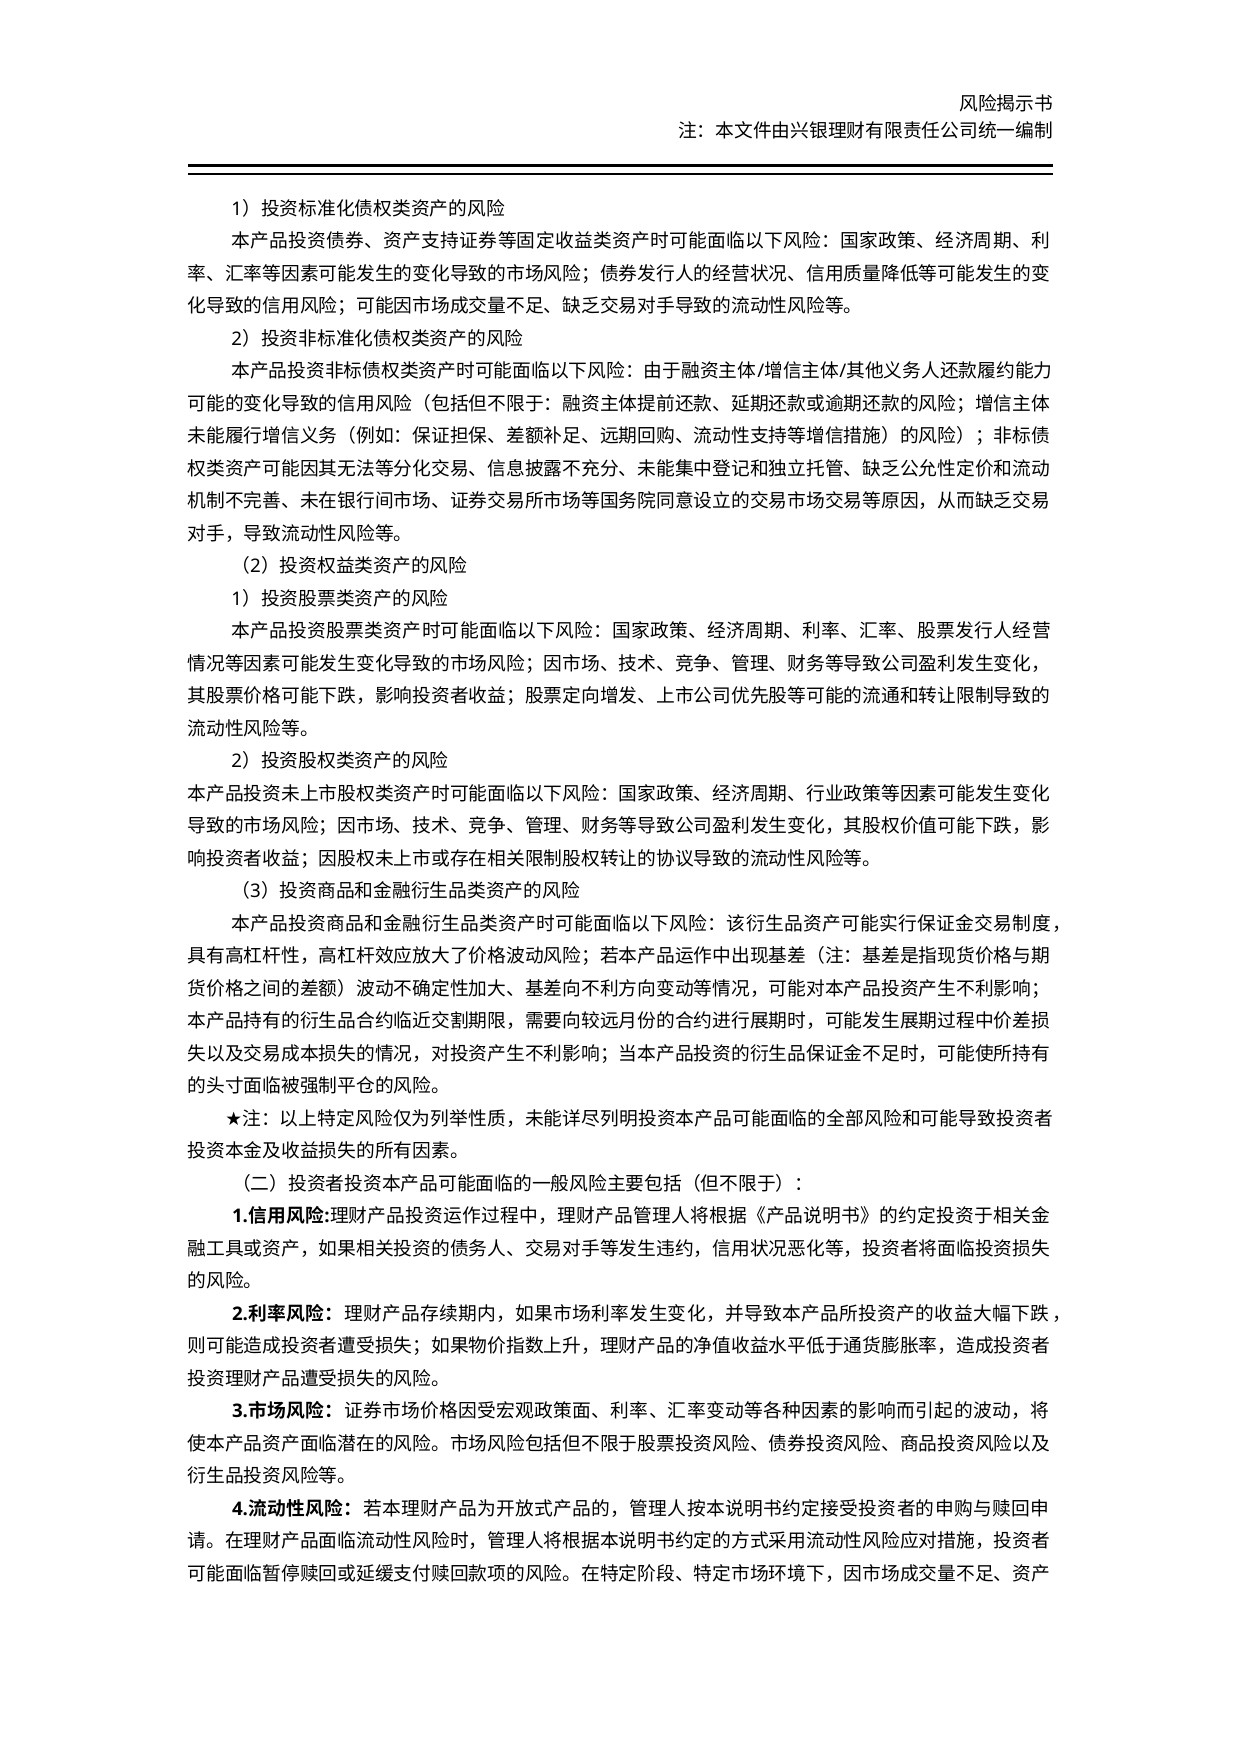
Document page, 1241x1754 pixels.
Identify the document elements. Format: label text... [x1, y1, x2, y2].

list 1）投资股票类资产的风险 [187, 581, 1053, 613]
list 本产品投资非标债权类资产时可能面临以下风险：由于融资主体/增信主体/其他义务人还款履约能力可能的变化导致的信用风险（包括但不限于：融资主体提前还款、延期还款或逾期还款的风险；增信主体未能履行增信义务（例如：保证担保、差额补足、远期回购、流动性支持等增信措施）的风险）；非标债权类资产可能因其无法等分化交易、信息披露不充分、未能集中登记和独立托管、缺乏公允性定价和流动机制不完善、未在银行间市场、证券交易所市场等国务院同意设立的交易市场交易等原因，从而缺乏交易对手，导致流动性风险等。 [187, 353, 1053, 548]
list 本产品投资债券、资产支持证券等固定收益类资产时可能面临以下风险：国家政策、经济周期、利率、汇率等因素可能发生的变化导致的市场风险；债券发行人的经营状况、信用质量降低等可能发生的变化导致的信用风险；可能因市场成交量不足、缺乏交易对手导致的流动性风险等。 [187, 223, 1053, 321]
list 1.信用风险:理财产品投资运作过程中，理财产品管理人将根据《产品说明书》的约定投资于相关金融工具或资产，如果相关投资的债务人、交易对手等发生违约，信用状况恶化等，投资者将面临投资损失的风险。 [187, 1198, 1053, 1296]
text 本产品投资未上市股权类资产时可能面临以下风险：国家政策、经济周期、行业政策等因素可能发生变化导致的市场风险；因市场、技术、竞争、管理、财务等导致公司盈利发生变化，其股权价值可能下跌，影响投资者收益；因股权未上市或存在相关限制股权转让的协议导致的流动性风险等。 [187, 776, 1053, 873]
list 2）投资股权类资产的风险 [187, 743, 1053, 776]
list 1）投资标准化债权类资产的风险 [187, 191, 1053, 223]
list 本产品投资商品和金融衍生品类资产时可能面临以下风险：该衍生品资产可能实行保证金交易制度，具有高杠杆性，高杠杆效应放大了价格波动风险；若本产品运作中出现基差（注：基差是指现货价格与期货价格之间的差额）波动不确定性加大、基差向不利方向变动等情况，可能对本产品投资产生不利影响；本产品持有的衍生品合约临近交割期限，需要向较远月份的合约进行展期时，可能发生展期过程中价差损失以及交易成本损失的情况，对投资产生不利影响；当本产品投资的衍生品保证金不足时，可能使所持有的头寸面临被强制平仓的风险。 [187, 906, 1053, 1101]
list （2）投资权益类资产的风险 [187, 548, 1053, 581]
list 3.市场风险：证券市场价格因受宏观政策面、利率、汇率变动等各种因素的影响而引起的波动，将使本产品资产面临潜在的风险。市场风险包括但不限于股票投资风险、债券投资风险、商品投资风险以及衍生品投资风险等。 [187, 1393, 1053, 1491]
list 2.利率风险：理财产品存续期内，如果市场利率发生变化，并导致本产品所投资产的收益大幅下跌，则可能造成投资者遭受损失；如果物价指数上升，理财产品的净值收益水平低于通货膨胀率，造成投资者投资理财产品遭受损失的风险。 [187, 1296, 1053, 1393]
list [187, 1491, 1053, 1588]
list ★注：以上特定风险仅为列举性质，未能详尽列明投资本产品可能面临的全部风险和可能导致投资者投资本金及收益损失的所有因素。 [187, 1101, 1053, 1166]
list 本产品投资股票类资产时可能面临以下风险：国家政策、经济周期、利率、汇率、股票发行人经营情况等因素可能发生变化导致的市场风险；因市场、技术、竞争、管理、财务等导致公司盈利发生变化，其股票价格可能下跌，影响投资者收益；股票定向增发、上市公司优先股等可能的流通和转让限制导致的流动性风险等。 [187, 613, 1053, 743]
list （二）投资者投资本产品可能面临的一般风险主要包括（但不限于）： [187, 1166, 1053, 1198]
list （3）投资商品和金融衍生品类资产的风险 [187, 873, 1053, 906]
list 2）投资非标准化债权类资产的风险 [187, 321, 1053, 353]
